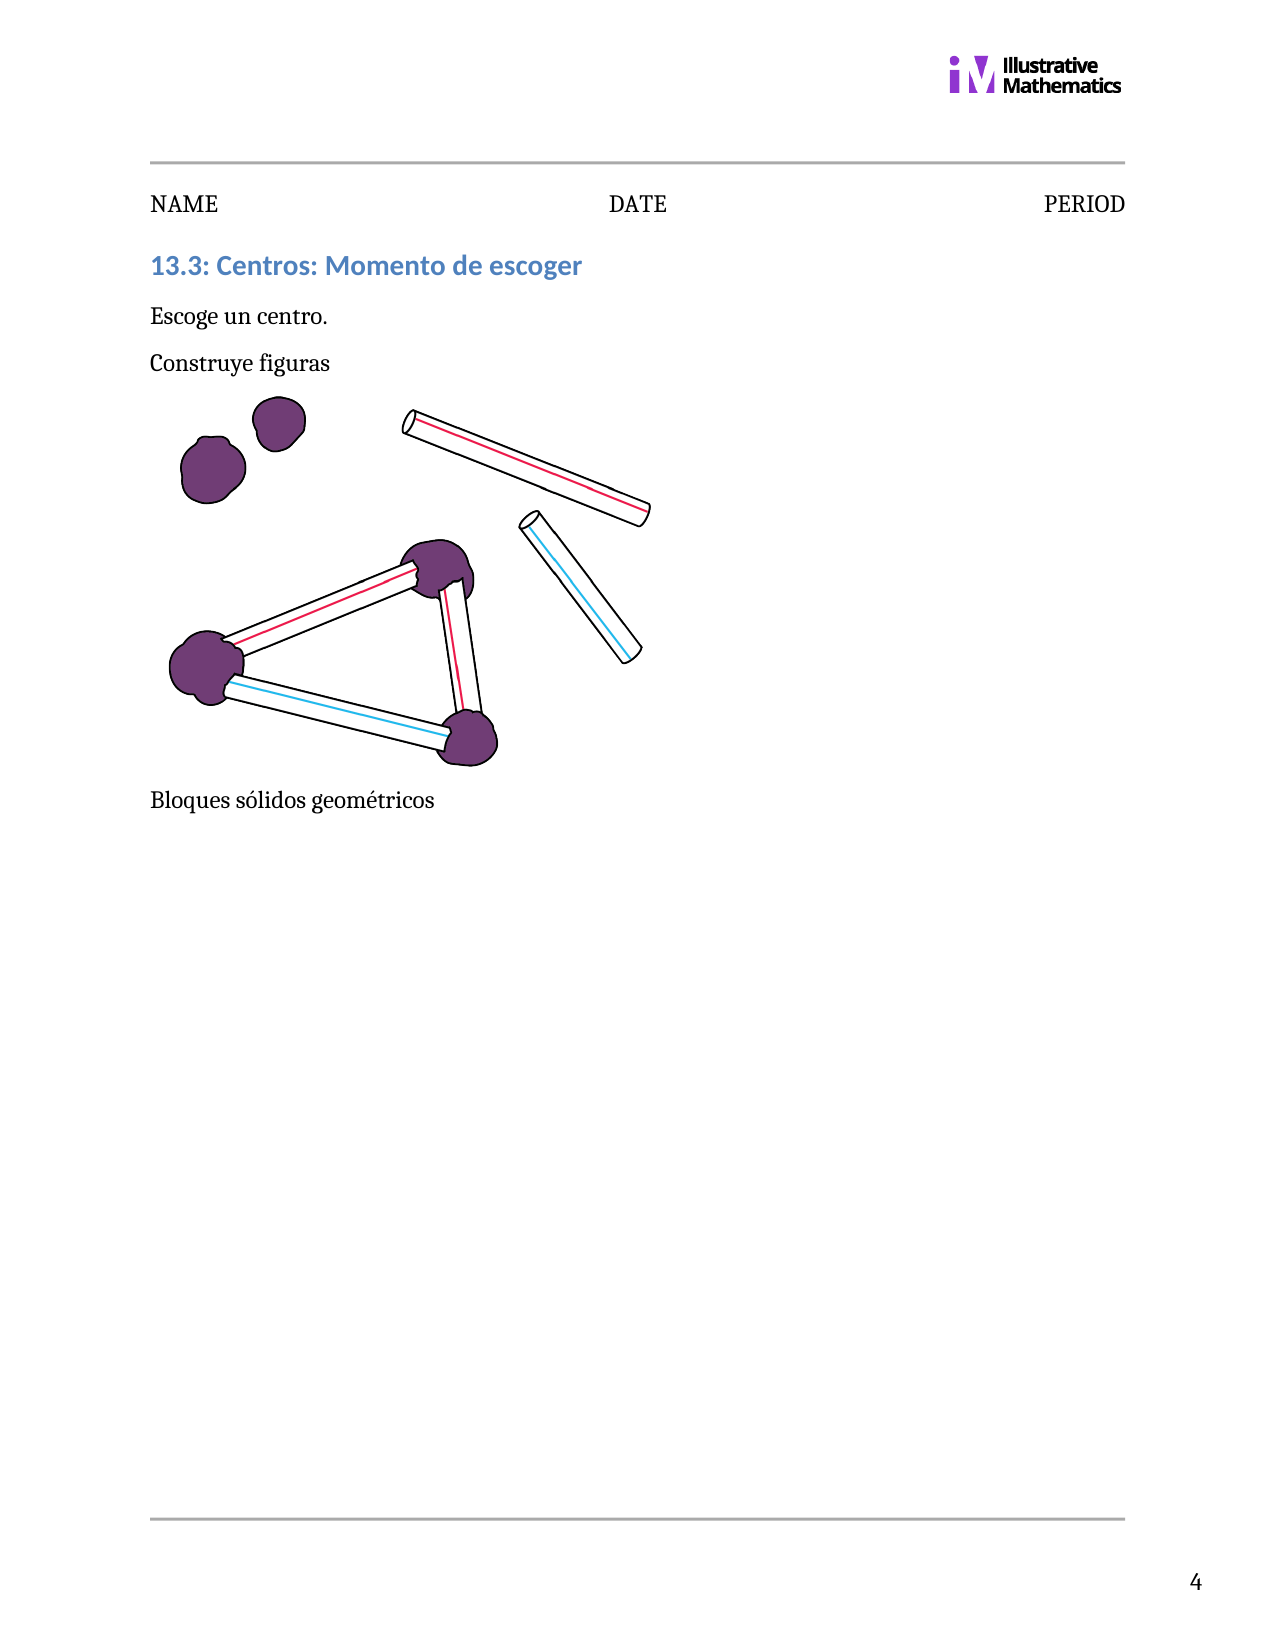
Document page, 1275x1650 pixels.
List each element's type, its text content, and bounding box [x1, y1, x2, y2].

text Bloques sólidos geométricos [150, 786, 1125, 814]
subtitle 13.3: Centros: Momento de escoger [150, 247, 1125, 283]
picture [949, 55, 1121, 93]
text Escoge un centro. [150, 302, 1125, 331]
picture [168, 396, 651, 767]
text Construye figuras [150, 349, 1125, 378]
